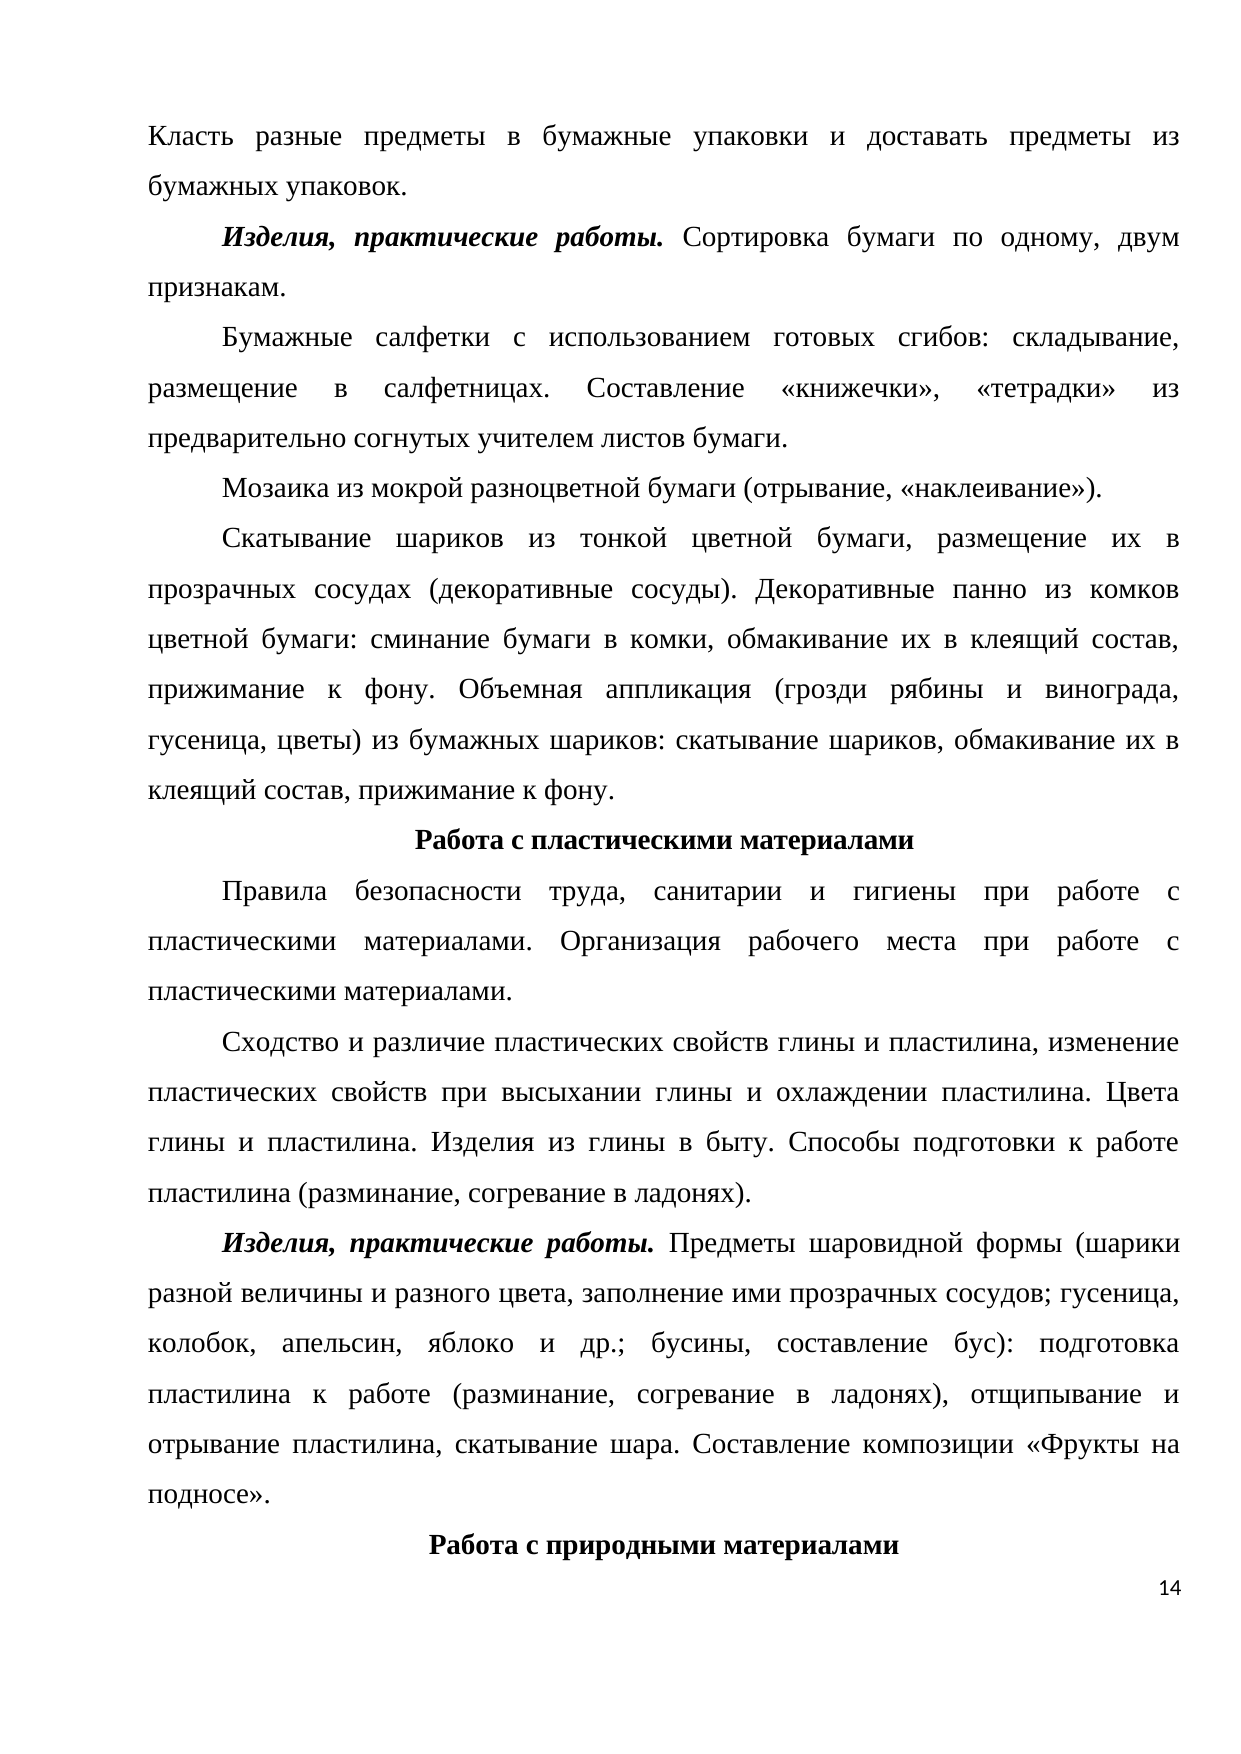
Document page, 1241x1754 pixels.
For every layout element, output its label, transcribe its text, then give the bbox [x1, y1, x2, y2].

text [148, 118, 1180, 202]
text Скатывание шариков из тонкой цветной бумаги, размещение их в прозрачных сосудах (декоративные сосуды). Декоративные панно из комков цветной бумаги: сминание бумаги в комки, обмакивание их в клеящий состав, прижимание к фону. Объемная аппликация (грозди рябины и винограда, гусеница, цветы) из бумажных шариков: скатывание шариков, обмакивание их в клеящий состав, прижимание к фону. [148, 521, 1181, 806]
text Мозаика из мокрой разноцветной бумаги (отрывание, «наклеивание»). [148, 470, 1181, 504]
text Работа с пластическими материалами [148, 822, 1181, 856]
text Сходство и различие пластических свойств глины и пластилина, изменение пластических свойств при высыхании глины и охлаждении пластилина. Цвета глины и пластилина. Изделия из глины в быту. Способы подготовки к работе пластилина (разминание, согревание в ладонях). [148, 1024, 1181, 1208]
text Правила безопасности труда, санитарии и гигиены при работе с пластическими материалами. Организация рабочего места при работе с пластическими материалами. [148, 873, 1181, 1007]
text Бумажные салфетки с использованием готовых сгибов: складывание, размещение в салфетницах. Составление «книжечки», «тетрадки» из предварительно согнутых учителем листов бумаги. [148, 319, 1180, 453]
text Изделия, практические работы. Сортировка бумаги по одному, двум признакам. [148, 219, 1180, 303]
text Работа с природными материалами [148, 1527, 1180, 1560]
text Изделия, практические работы. Предметы шаровидной формы (шарики разной величины и разного цвета, заполнение ими прозрачных сосудов; гусеница, колобок, апельсин, яблоко и др.; бусины, составление бус): подготовка пластилина к работе (разминание, согревание в ладонях), отщипывание и отрывание пластилина, скатывание шара. Составление композиции «Фрукты на подносе». [148, 1225, 1181, 1510]
